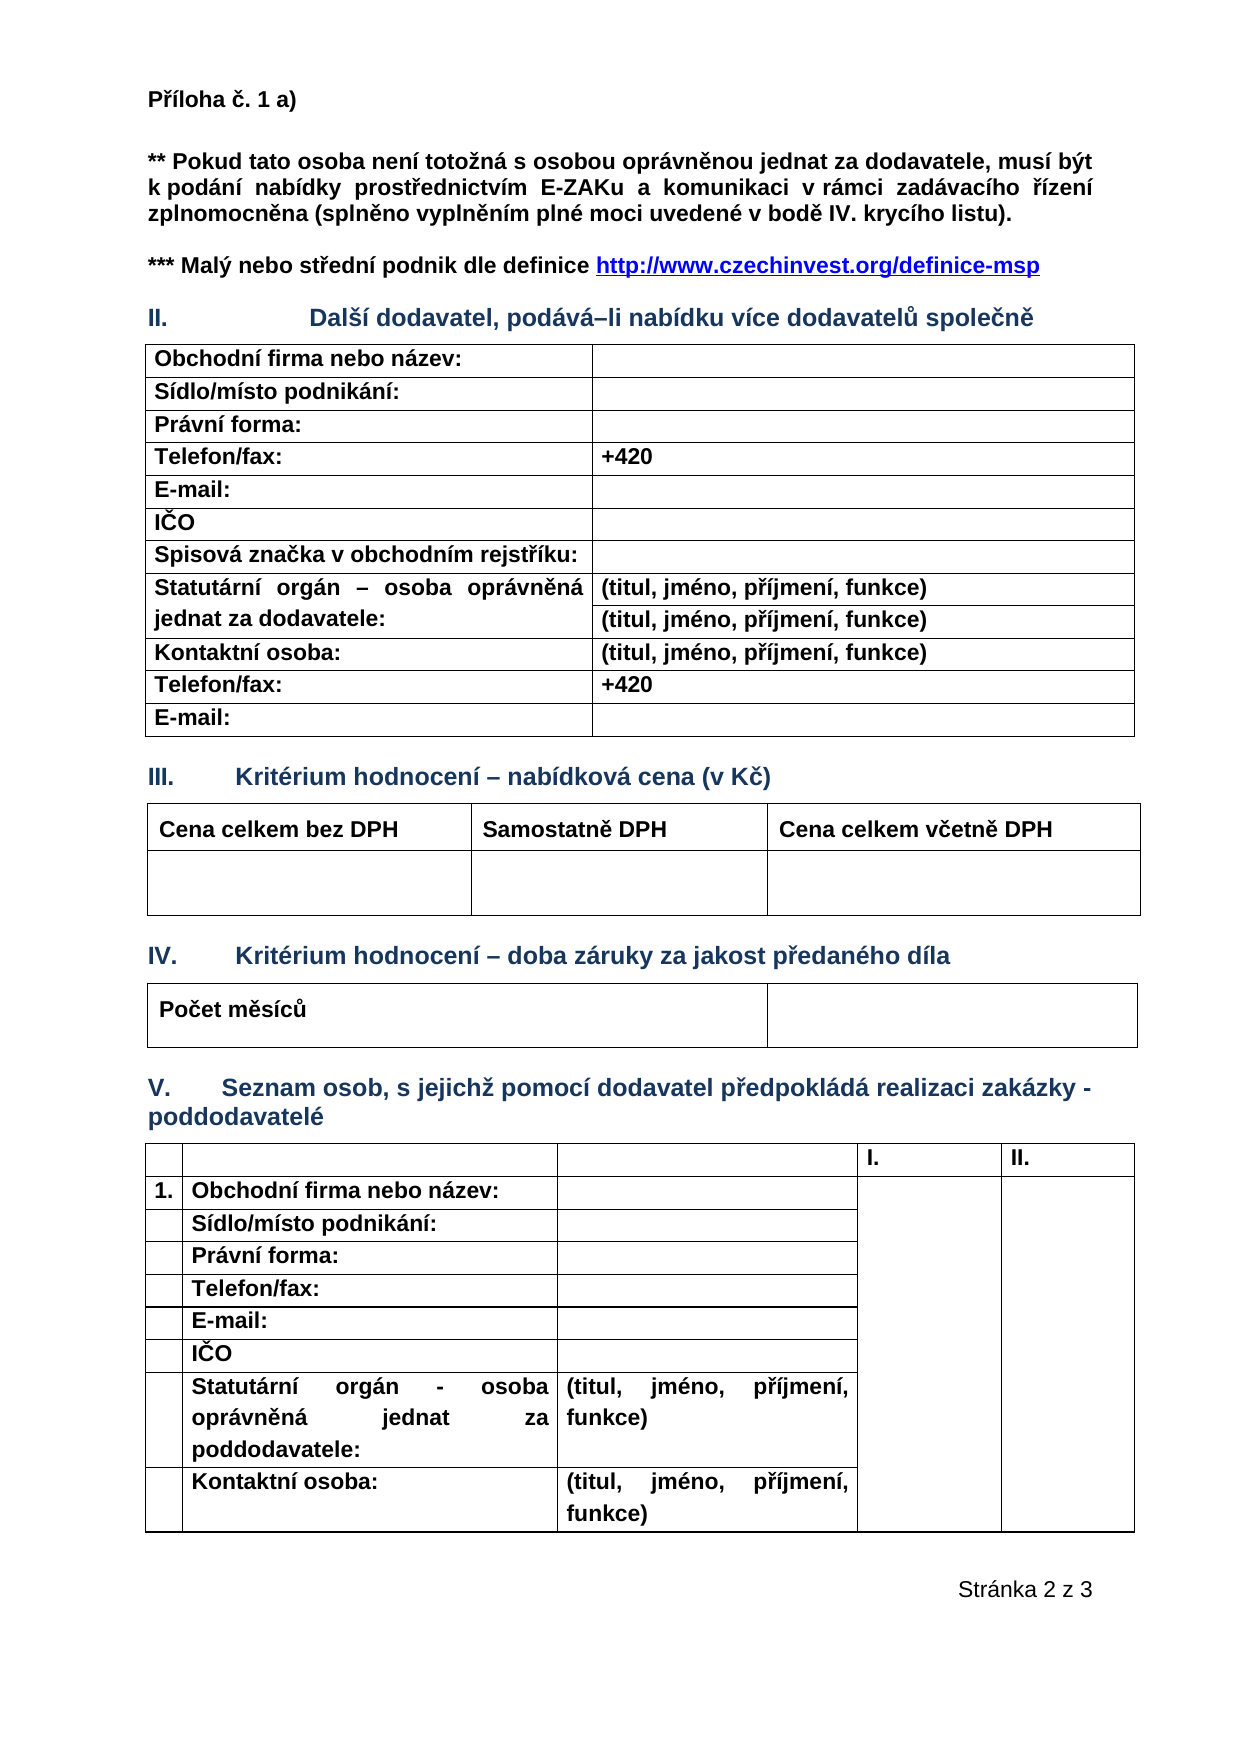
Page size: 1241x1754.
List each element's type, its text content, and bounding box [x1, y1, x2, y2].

table_cell [768, 851, 1140, 915]
table_cell [146, 1340, 182, 1372]
table_header Cena celkem bez DPH [148, 804, 471, 850]
subtitle Seznam osob, s jejichž pomocí dodavatel předpokládá realizaci zakázky - poddodavatelé [148, 1073, 1093, 1131]
table_cell Kontaktní osoba: [146, 639, 592, 670]
table_header I. [858, 1144, 1001, 1176]
table_cell Sídlo/místo podnikání: [183, 1210, 557, 1241]
table_cell [558, 1210, 857, 1241]
table_cell (titul, jméno, příjmení, funkce) [593, 606, 1134, 638]
table_cell [593, 378, 1134, 409]
table_cell (titul, jméno, příjmení, funkce) [593, 574, 1134, 605]
table_cell E-mail: [146, 704, 592, 736]
subtitle Další dodavatel, podává–li nabídku více dodavatelů společně [148, 303, 1093, 332]
text ** Pokud tato osoba není totožná s osobou oprávněnou jednat za dodavatele, musí být k podání nabídky prostřednictvím E-ZAKu a komunikaci v rámci zadávacího řízení zplnomocněna (splněno vyplněním plné moci uvedené v bodě IV. krycího listu). [148, 148, 1093, 227]
table_cell Telefon/fax: [146, 443, 592, 475]
table_header [593, 345, 1134, 377]
table_header [146, 1144, 182, 1176]
table_cell Telefon/fax: [146, 671, 592, 703]
table_cell Statutární orgán – osoba oprávněná jednat za dodavatele: [146, 574, 592, 638]
table_cell [593, 704, 1134, 736]
table_header II. [1002, 1144, 1134, 1176]
table_cell [558, 1177, 857, 1208]
table_cell [472, 851, 767, 915]
table_cell [146, 1373, 182, 1467]
table_cell [593, 509, 1134, 540]
table_cell [558, 1275, 857, 1306]
table_header Počet měsíců [148, 984, 767, 1047]
table_cell Spisová značka v obchodním rejstříku: [146, 541, 592, 573]
table_cell [146, 1210, 182, 1241]
table_cell Telefon/fax: [183, 1275, 557, 1306]
table_header [183, 1144, 557, 1176]
table_cell [146, 1308, 182, 1339]
table_cell 1. [146, 1177, 182, 1208]
table_cell IČO [183, 1340, 557, 1372]
table_header Cena celkem včetně DPH [768, 804, 1140, 850]
table_cell [593, 541, 1134, 573]
table_cell Právní forma: [146, 411, 592, 442]
table_cell [146, 1275, 182, 1306]
table_cell E-mail: [183, 1308, 557, 1339]
subtitle Kritérium hodnocení – doba záruky za jakost předaného díla [148, 941, 1093, 970]
table_cell [558, 1242, 857, 1274]
table_cell Sídlo/místo podnikání: [146, 378, 592, 409]
table_cell Statutární orgán - osoba oprávněná jednat za poddodavatele: [183, 1373, 557, 1467]
table_header Obchodní firma nebo název: [146, 345, 592, 377]
table_cell [593, 476, 1134, 507]
table_cell (titul, jméno, příjmení, funkce) [593, 639, 1134, 670]
table_cell E-mail: [146, 476, 592, 507]
table_cell Kontaktní osoba: [183, 1468, 557, 1531]
table_cell (titul, jméno, příjmení, funkce) [558, 1373, 857, 1467]
table_cell [148, 851, 471, 915]
table_cell [558, 1340, 857, 1372]
table_cell +420 [593, 443, 1134, 475]
table_header Samostatně DPH [472, 804, 767, 850]
table_header [558, 1144, 857, 1176]
table_cell [558, 1308, 857, 1339]
table_header [768, 984, 1137, 1047]
table_cell (titul, jméno, příjmení, funkce) [558, 1468, 857, 1531]
table_cell [146, 1242, 182, 1274]
table_cell [593, 411, 1134, 442]
table_cell IČO [146, 509, 592, 540]
text *** Malý nebo střední podnik dle definice http://www.czechinvest.org/definice-msp [148, 252, 1093, 278]
table_cell [1002, 1177, 1134, 1531]
table_cell [858, 1177, 1001, 1531]
table_cell Právní forma: [183, 1242, 557, 1274]
subtitle Kritérium hodnocení – nabídková cena (v Kč) [148, 762, 1093, 790]
table_cell Obchodní firma nebo název: [183, 1177, 557, 1208]
table_cell +420 [593, 671, 1134, 703]
table_cell [146, 1468, 182, 1531]
